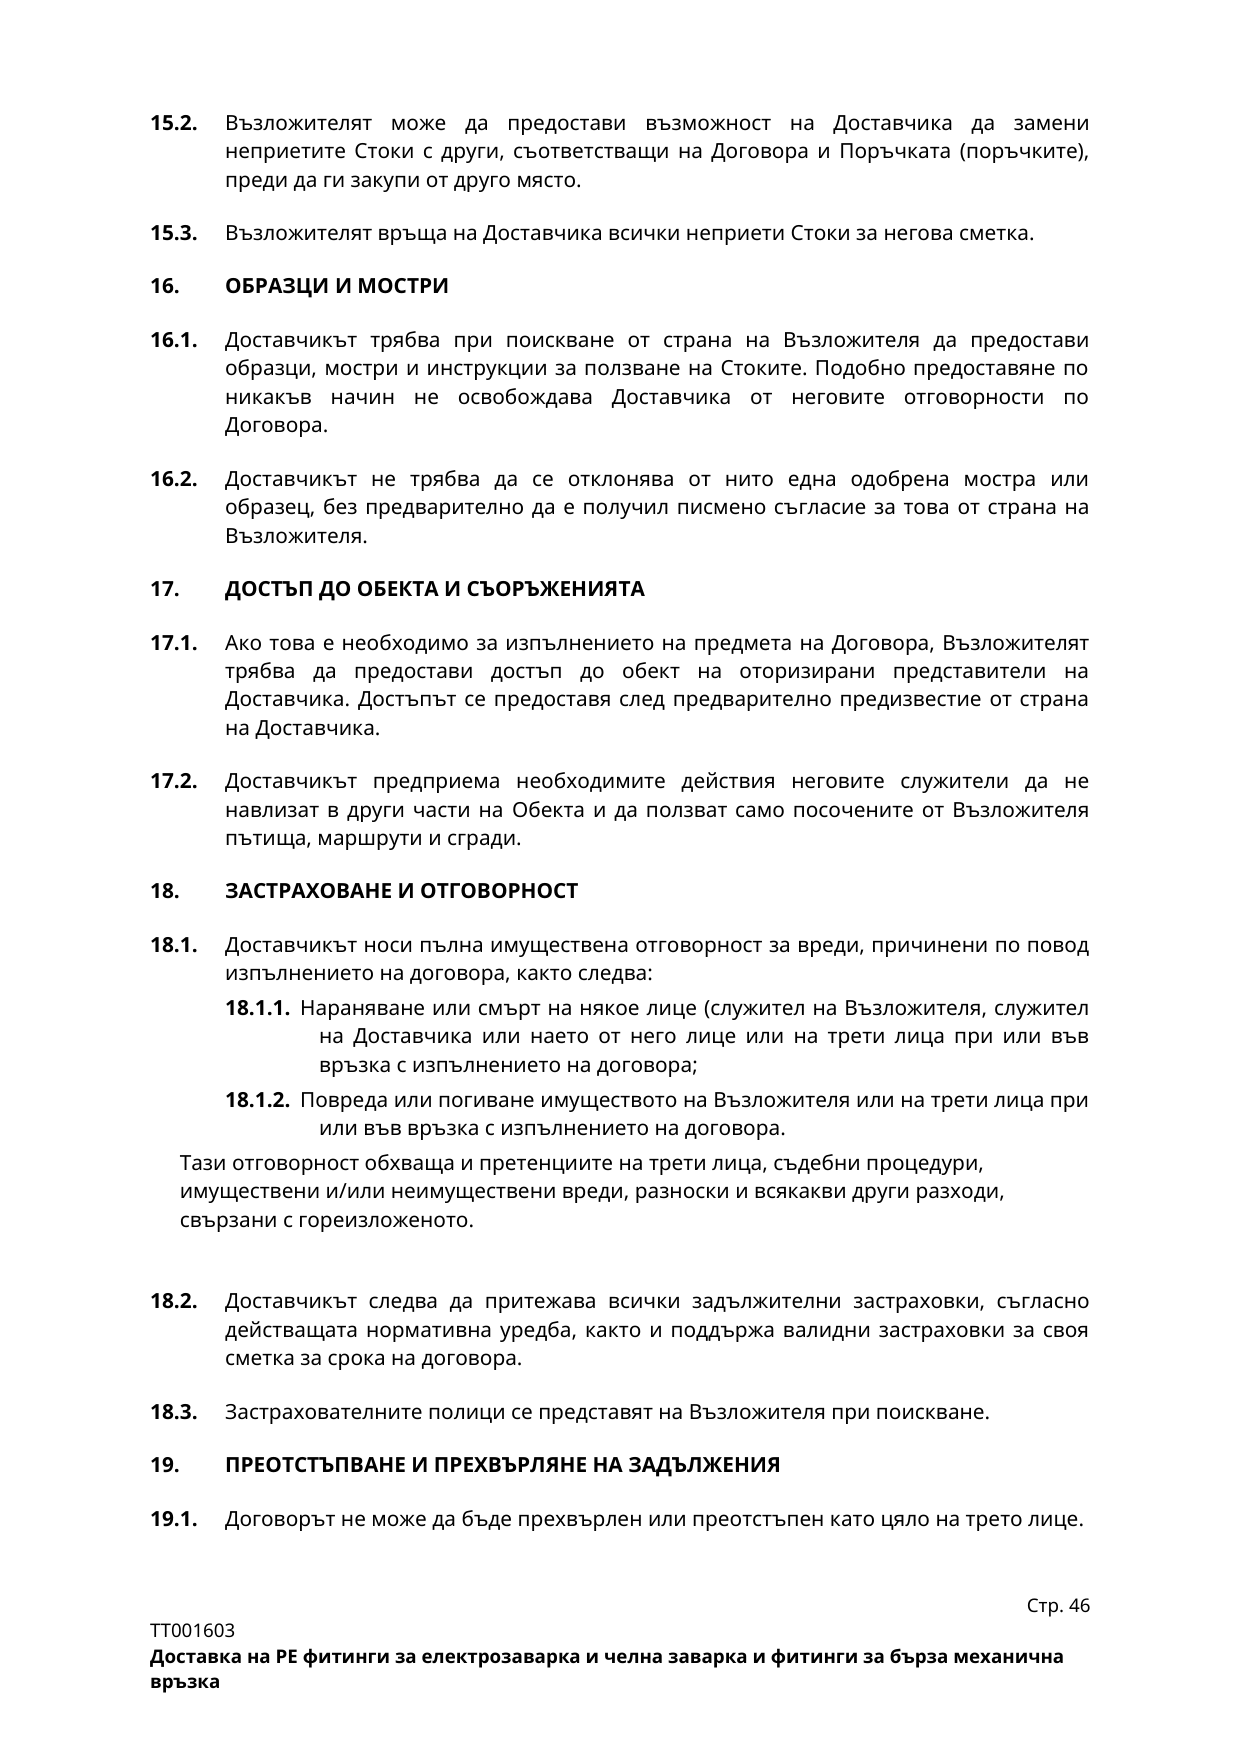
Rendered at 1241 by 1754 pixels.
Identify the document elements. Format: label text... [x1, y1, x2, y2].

list Повреда или погиване имуществото на Възложителя или на трети лица при или във връзка с изпълнението на договора. [225, 1085, 1090, 1142]
list Възложителят връща на Доставчика всички неприети Стоки за негова сметка. [150, 218, 1090, 247]
list Доставчикът трябва при поискване от страна на Възложителя да предостави образци, мостри и инструкции за ползване на Стоките. Подобно предоставяне по никакъв начин не освобождава Доставчика от неговите отговорности по Договора. [150, 325, 1090, 439]
text Тази отговорност обхваща и претенциите на трети лица, съдебни процедури, имуществени и/или неимуществени вреди, разноски и всякакви други разходи, свързани с гореизложеното. [179, 1148, 1090, 1233]
list Доставчикът следва да притежава всички задължителни застраховки, съгласно действащата нормативна уредба, както и поддържа валидни застраховки за своя сметка за срока на договора. [150, 1287, 1090, 1372]
list Нараняване или смърт на някое лице (служител на Възложителя, служител на Доставчика или наето от него лице или на трети лица при или във връзка с изпълнението на договора; [225, 993, 1090, 1078]
list Възложителят може да предостави възможност на Доставчика да замени неприетите Стоки с други, съответстващи на Договора и Поръчката (поръчките), преди да ги закупи от друго място. [150, 108, 1090, 193]
list ЗАСТРАХОВАНЕ И ОТГОВОРНОСТ [150, 877, 1090, 905]
list Доставчикът предприема необходимите действия неговите служители да не навлизат в други части на Обекта и да ползват само посочените от Възложителя пътища, маршрути и сгради. [150, 766, 1090, 852]
list Застрахователните полици се представят на Възложителя при поискване. [150, 1397, 1090, 1425]
list Доставчикът не трябва да се отклонява от нито една одобрена мостра или образец, без предварително да е получил писмено съгласие за това от страна на Възложителя. [150, 464, 1090, 549]
list Доставчикът носи пълна имуществена отговорност за вреди, причинени по повод изпълнението на договора, както следва: [150, 930, 1090, 987]
list Договорът не може да бъде прехвърлен или преотстъпен като цяло на трето лице. [150, 1504, 1090, 1532]
list ДОСТЪП ДО ОБЕКТА И СЪОРЪЖЕНИЯТА [150, 574, 1090, 603]
list Ако това е необходимо за изпълнението на предмета на Договора, Възложителят трябва да предостави достъп до обект на оторизирани представители на Доставчика. Достъпът се предоставя след предварително предизвестие от страна на Доставчика. [150, 628, 1090, 741]
list ПРЕОТСТЪПВАНЕ И ПРЕХВЪРЛЯНЕ НА ЗАДЪЛЖЕНИЯ [150, 1450, 1090, 1479]
list ОБРАЗЦИ И МОСТРИ [150, 272, 1090, 300]
